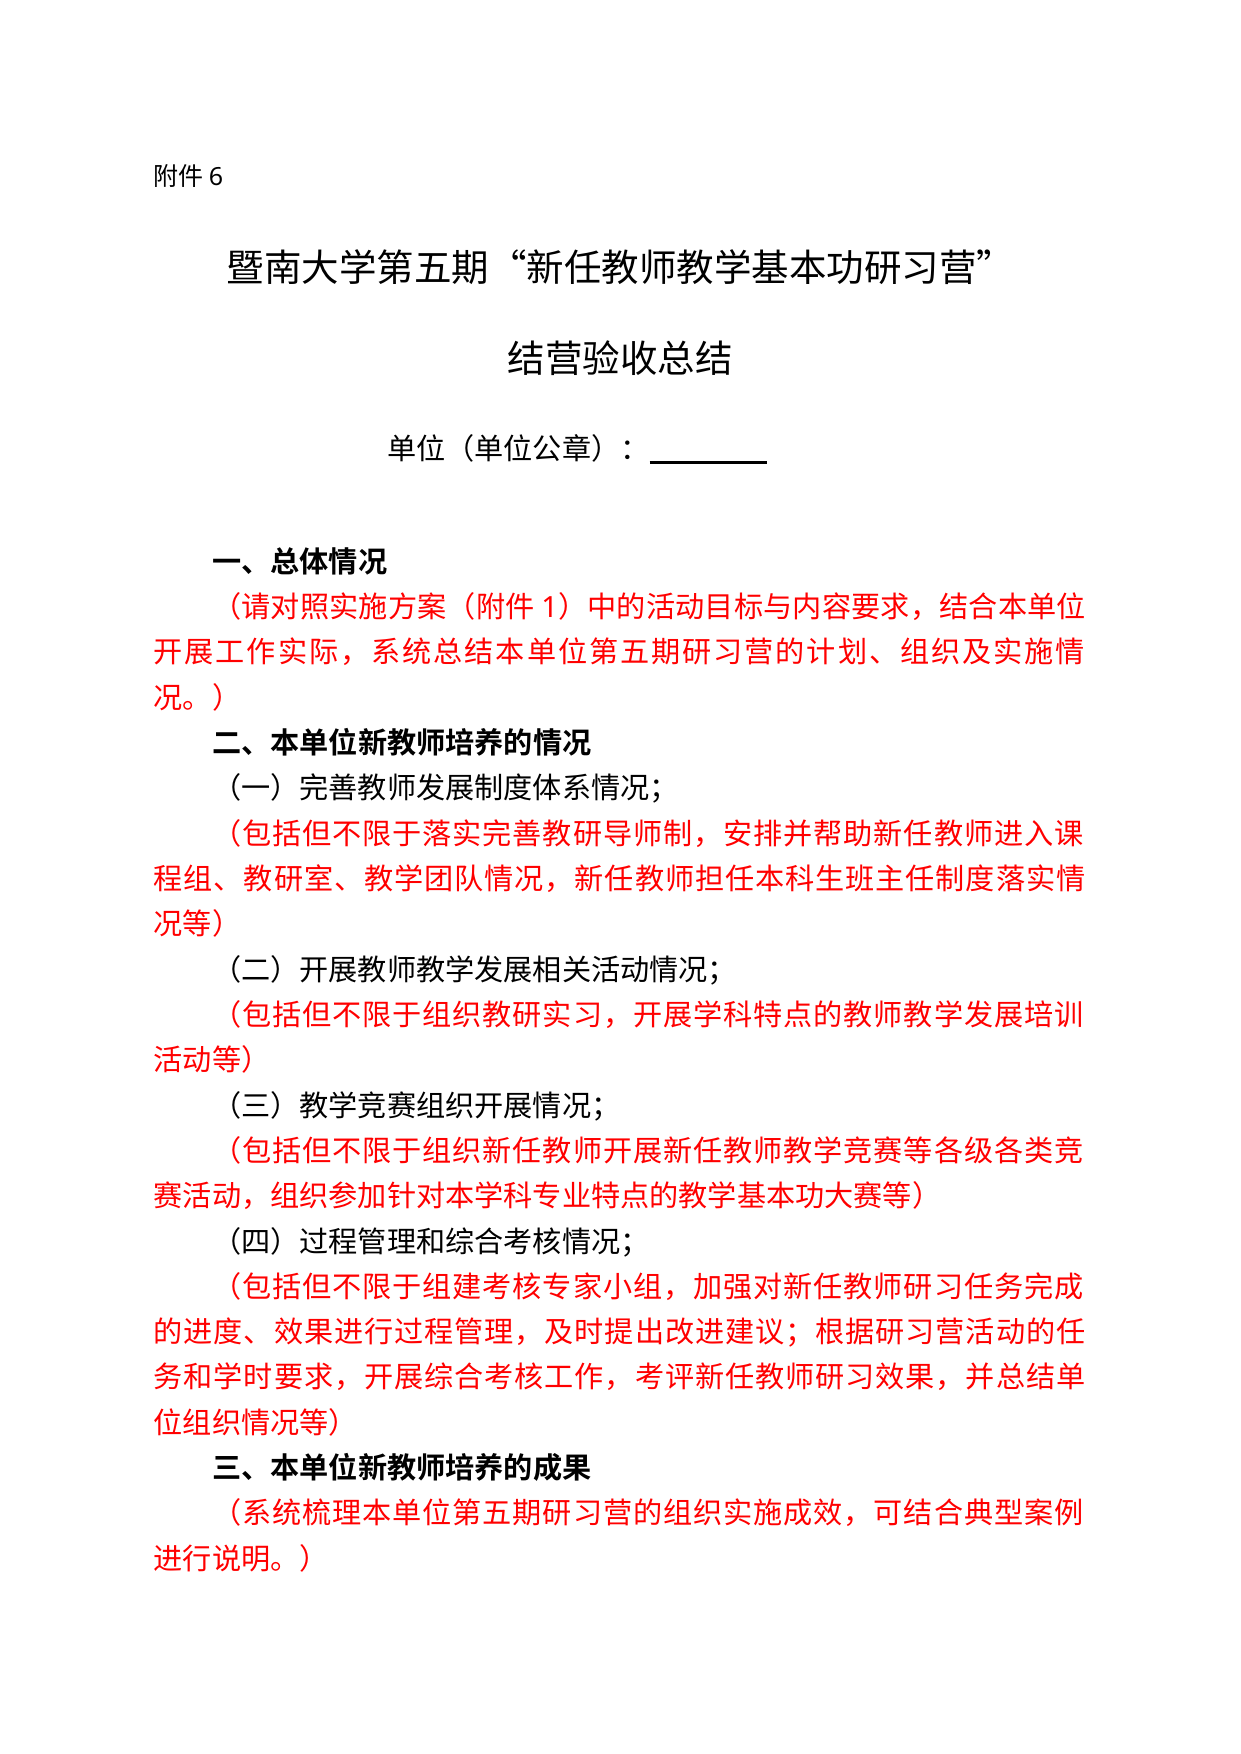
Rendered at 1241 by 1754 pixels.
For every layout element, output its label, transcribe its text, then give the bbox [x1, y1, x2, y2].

text （包括但不限于组建考核专家小组，加强对新任教师研习任务完成的进度、效果进行过程管理，及时提出改进建议；根据研习营活动的任务和学时要求，开展综合考核工作，考评新任教师研习效果，并总结单位组织情况等） [153, 1262, 1087, 1443]
text 一、总体情况 [153, 537, 1087, 582]
text （系统梳理本单位第五期研习营的组织实施成效，可结合典型案例进行说明。） [153, 1488, 1087, 1579]
text 单位（单位公章）： [153, 424, 1087, 469]
text （一）完善教师发展制度体系情况； [153, 763, 1087, 809]
text （包括但不限于组织教研实习，开展学科特点的教师教学发展培训活动等） [153, 990, 1087, 1081]
text 三、本单位新教师培养的成果 [153, 1443, 1087, 1488]
text （请对照实施方案（附件1）中的活动目标与内容要求，结合本单位开展工作实际，系统总结本单位第五期研习营的计划、组织及实施情况。） [153, 582, 1087, 718]
text （包括但不限于组织新任教师开展新任教师教学竞赛等各级各类竞赛活动，组织参加针对本学科专业特点的教学基本功大赛等） [153, 1126, 1087, 1217]
text （四）过程管理和综合考核情况； [153, 1217, 1087, 1262]
text （三）教学竞赛组织开展情况； [153, 1081, 1087, 1126]
text 二、本单位新教师培养的情况 [153, 718, 1087, 763]
text （二）开展教师教学发展相关活动情况； [153, 945, 1087, 990]
text 暨南大学第五期“新任教师教学基本功研习营” 结营验收总结 [153, 220, 1087, 401]
text 附件6 [153, 152, 1087, 197]
text （包括但不限于落实完善教研导师制，安排并帮助新任教师进入课程组、教研室、教学团队情况，新任教师担任本科生班主任制度落实情况等） [153, 809, 1087, 945]
